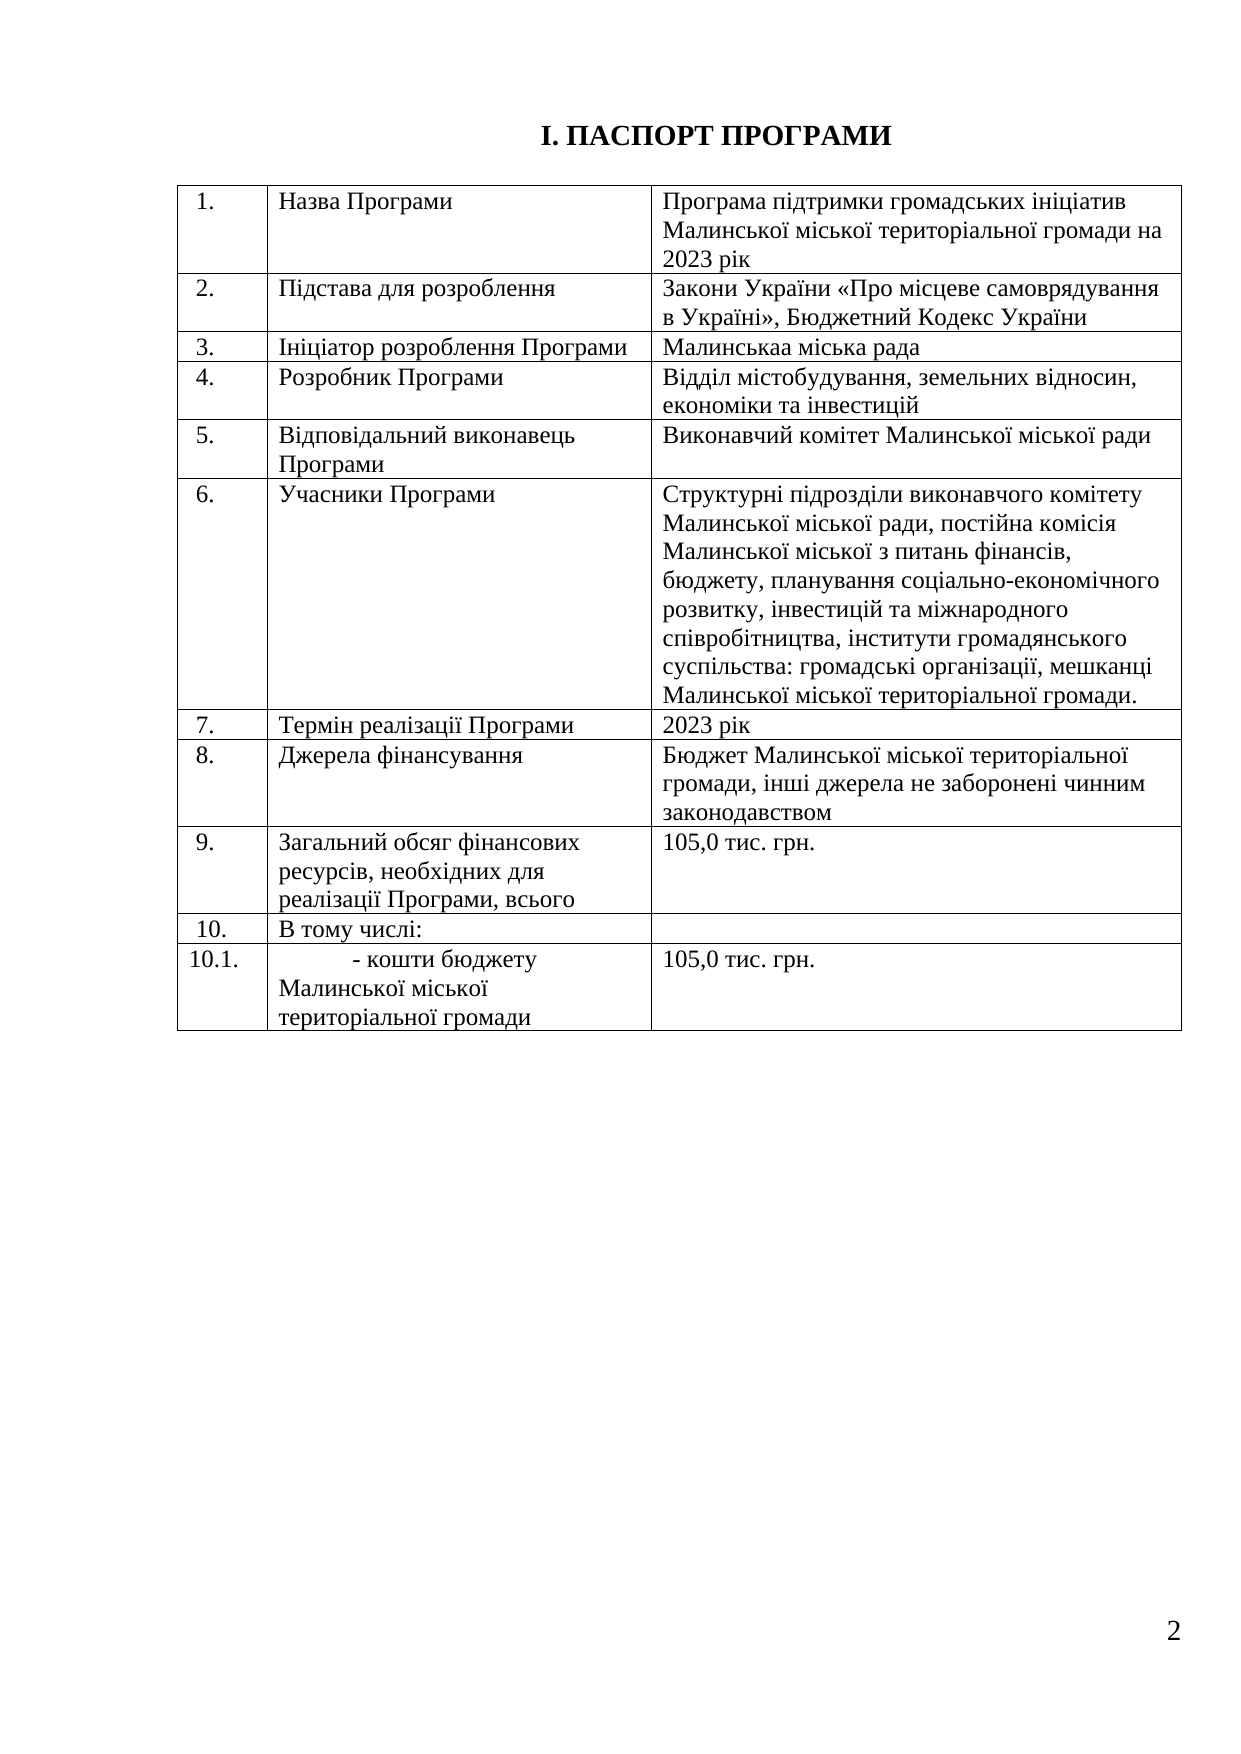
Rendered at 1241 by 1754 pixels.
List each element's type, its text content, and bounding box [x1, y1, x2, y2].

table_cell 105,0 тис. грн. [652, 827, 1181, 913]
table_cell [178, 944, 267, 1030]
text І. ПАСПОРТ ПРОГРАМИ [177, 118, 1181, 152]
table_cell 2023 рік [652, 710, 1181, 739]
table_cell Учасники Програми [268, 479, 651, 709]
table_cell Виконавчий комітет Малинської міської ради [652, 420, 1181, 478]
table_header [178, 186, 267, 272]
table_cell Ініціатор розроблення Програми [268, 332, 651, 361]
table_cell В тому числі: [268, 914, 651, 943]
table_cell Джерела фінансування [268, 740, 651, 826]
table_cell [178, 420, 267, 478]
table_cell Закони України «Про місцеве самоврядування в Україні», Бюджетний Кодекс України [652, 274, 1181, 331]
table_cell [178, 827, 267, 913]
table_cell 105,0 тис. грн. [652, 944, 1181, 1030]
table_cell Структурні підрозділи виконавчого комітету Малинської міської ради, постійна комісія Малинської міської з питань фінансів, бюджету, планування соціально-економічного розвитку, інвестицій та міжнародного співробітництва, інститути громадянського суспільства: громадські організації, мешканці Малинської міської територіальної громади. [652, 479, 1181, 709]
table_header Назва Програми [268, 186, 651, 272]
table_cell [178, 274, 267, 331]
table_cell [178, 914, 267, 943]
table_header Програма підтримки громадських ініціатив Малинської міської територіальної громади на 2023 рік [652, 186, 1181, 272]
table_cell Малинськаа міська рада [652, 332, 1181, 361]
table_cell Відповідальний виконавець Програми [268, 420, 651, 478]
table_cell Бюджет Малинської міської територіальної громади, інші джерела не заборонені чинним законодавством [652, 740, 1181, 826]
table_cell [178, 362, 267, 419]
table_cell Розробник Програми [268, 362, 651, 419]
table_cell [178, 479, 267, 709]
table_cell Термін реалізації Програми [268, 710, 651, 739]
table_cell [652, 914, 1181, 943]
table_cell - кошти бюджету Малинської міської територіальної громади [268, 944, 651, 1030]
table_cell Загальний обсяг фінансових ресурсів, необхідних для реалізації Програми, всього [268, 827, 651, 913]
table_cell Підстава для розроблення [268, 274, 651, 331]
table_cell [178, 740, 267, 826]
table_cell Відділ містобудування, земельних відносин, економіки та інвестицій [652, 362, 1181, 419]
table_cell [178, 710, 267, 739]
table_cell [178, 332, 267, 361]
